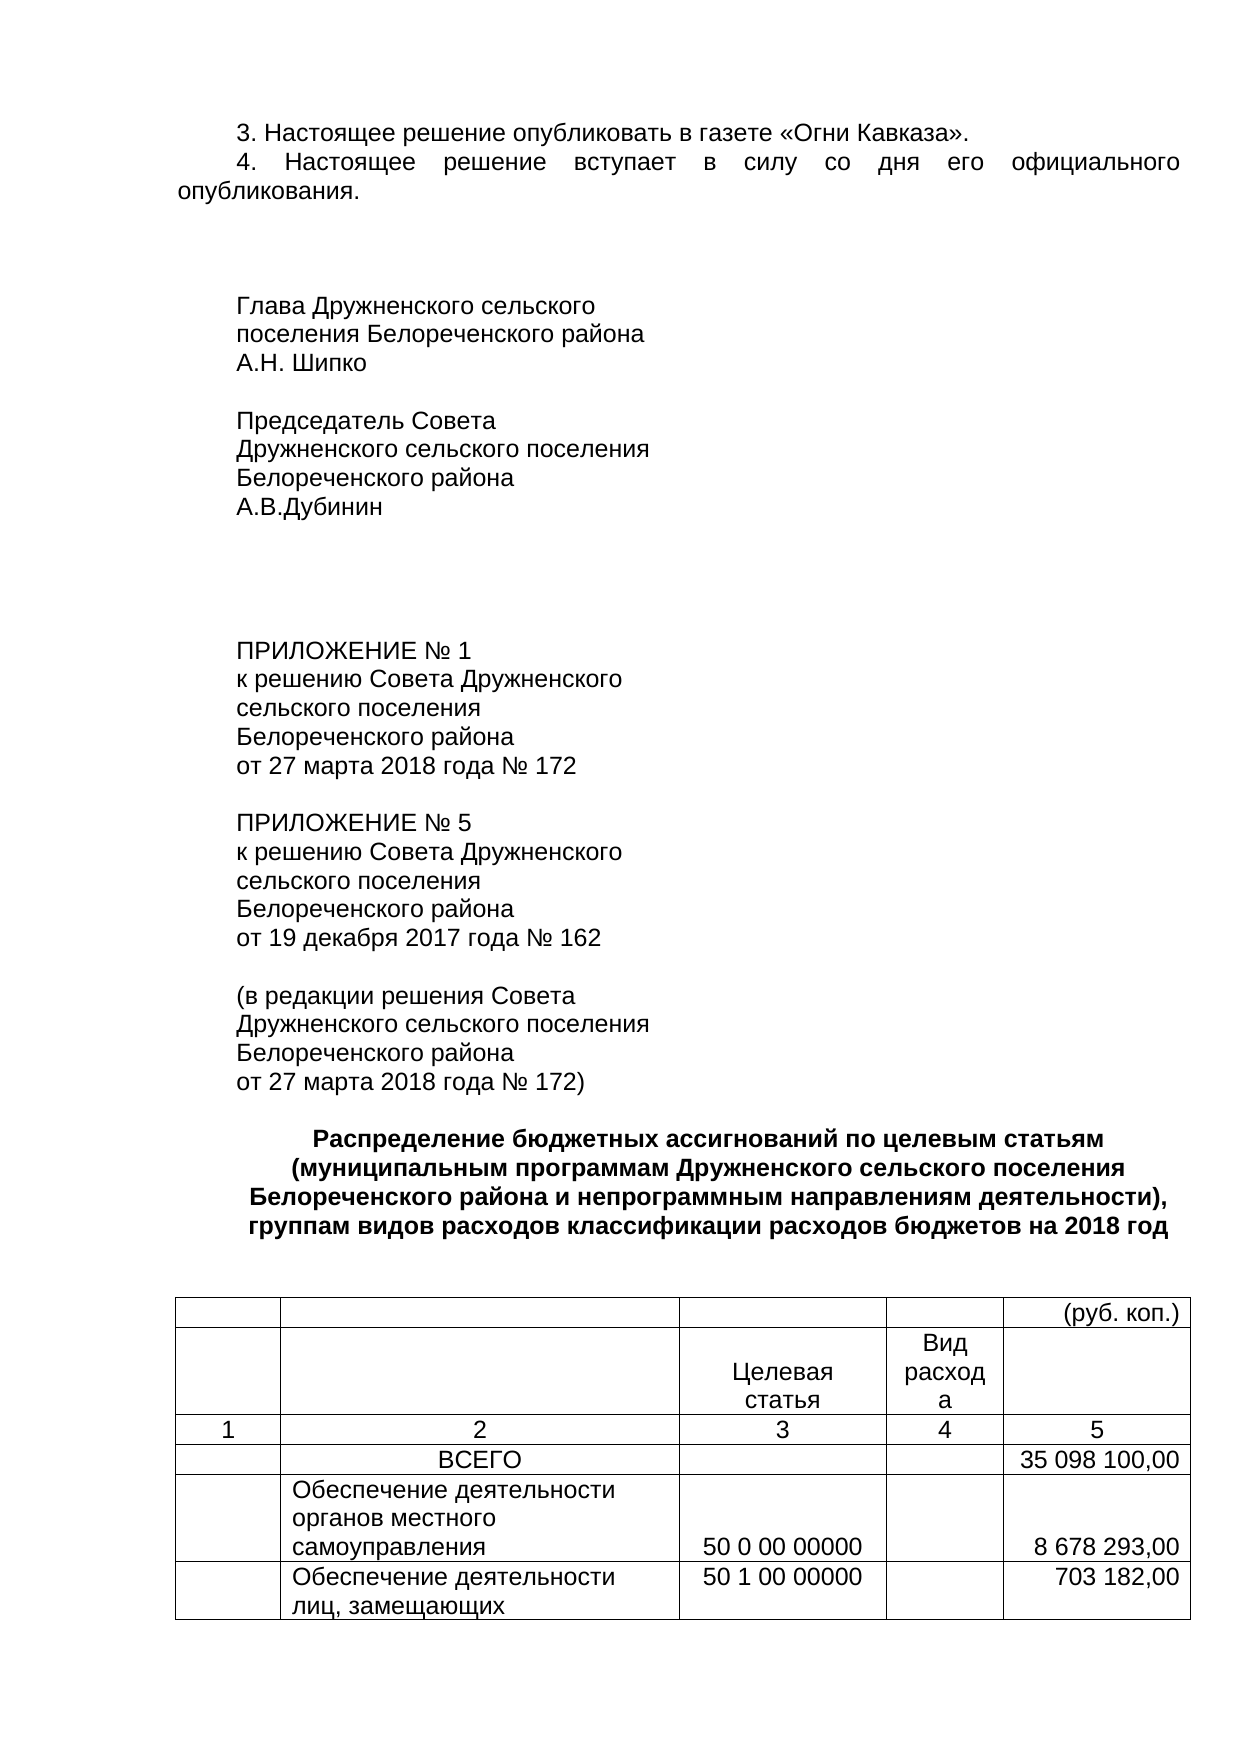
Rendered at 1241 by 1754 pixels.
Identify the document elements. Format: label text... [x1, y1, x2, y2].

table_cell [1004, 1328, 1190, 1414]
table_cell [176, 1328, 280, 1414]
table_cell 5 [1004, 1415, 1190, 1444]
table_cell [887, 1445, 1003, 1473]
table_cell Обеспечение деятельности органов местного самоуправления [281, 1475, 679, 1561]
text 4. Настоящее решение вступает в силу со дня его официального опубликования. [177, 147, 1181, 204]
text сельского поселения [177, 693, 1181, 722]
table_cell 703 182,00 [1004, 1562, 1190, 1619]
table_cell Вид расхода [887, 1328, 1003, 1414]
text Председатель Совета [177, 406, 1181, 434]
text к решению Совета Дружненского [177, 837, 1181, 866]
text от 27 марта 2018 года № 172) [177, 1067, 1181, 1096]
table_cell [281, 1328, 679, 1414]
text от 27 марта 2018 года № 172 [177, 751, 1181, 779]
table_cell [176, 1562, 280, 1619]
text А.Н. Шипко [177, 348, 1181, 377]
text Дружненского сельского поселения [177, 434, 1181, 463]
table_header [680, 1298, 886, 1327]
text Глава Дружненского сельского [177, 291, 1181, 319]
table_cell [176, 1475, 280, 1561]
text Белореченского района [177, 722, 1181, 751]
table_cell ВСЕГО [281, 1445, 679, 1473]
text ПРИЛОЖЕНИЕ № 1 [177, 636, 1181, 664]
text Белореченского района [177, 463, 1181, 492]
text Белореченского района [177, 894, 1181, 923]
table_cell [887, 1475, 1003, 1561]
table_cell [887, 1562, 1003, 1619]
text Белореченского района [177, 1038, 1181, 1067]
table_cell [680, 1445, 886, 1473]
text Дружненского сельского поселения [177, 1009, 1181, 1038]
table_cell Целевая статья [680, 1328, 886, 1414]
text к решению Совета Дружненского [177, 664, 1181, 693]
text ПРИЛОЖЕНИЕ № 5 [177, 808, 1181, 837]
table_header (руб. коп.) [1004, 1298, 1190, 1327]
text А.В.Дубинин [177, 492, 1181, 521]
table_cell 50 0 00 00000 [680, 1475, 886, 1561]
table_cell 1 [176, 1415, 280, 1444]
text от 19 декабря 2017 года № 162 [177, 923, 1181, 952]
text Белореченского района и непрограммным направлениям деятельности), [177, 1182, 1181, 1211]
text (в редакции решения Совета [177, 981, 1181, 1009]
table_cell [176, 1445, 280, 1473]
text группам видов расходов классификации расходов бюджетов на 2018 год [177, 1211, 1181, 1239]
table_cell 3 [680, 1415, 886, 1444]
table_header [281, 1298, 679, 1327]
text 3. Настоящее решение опубликовать в газете «Огни Кавказа». [177, 118, 1181, 147]
table_cell 8 678 293,00 [1004, 1475, 1190, 1561]
table_cell 35 098 100,00 [1004, 1445, 1190, 1473]
text Распределение бюджетных ассигнований по целевым статьям [177, 1124, 1181, 1153]
text сельского поселения [177, 866, 1181, 894]
table_cell 2 [281, 1415, 679, 1444]
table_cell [281, 1562, 679, 1619]
table_header [176, 1298, 280, 1327]
text поселения Белореченского района [177, 319, 1181, 348]
table_header [887, 1298, 1003, 1327]
table_cell 4 [887, 1415, 1003, 1444]
table_cell 50 1 00 00000 [680, 1562, 886, 1619]
text (муниципальным программам Дружненского сельского поселения [177, 1153, 1181, 1182]
